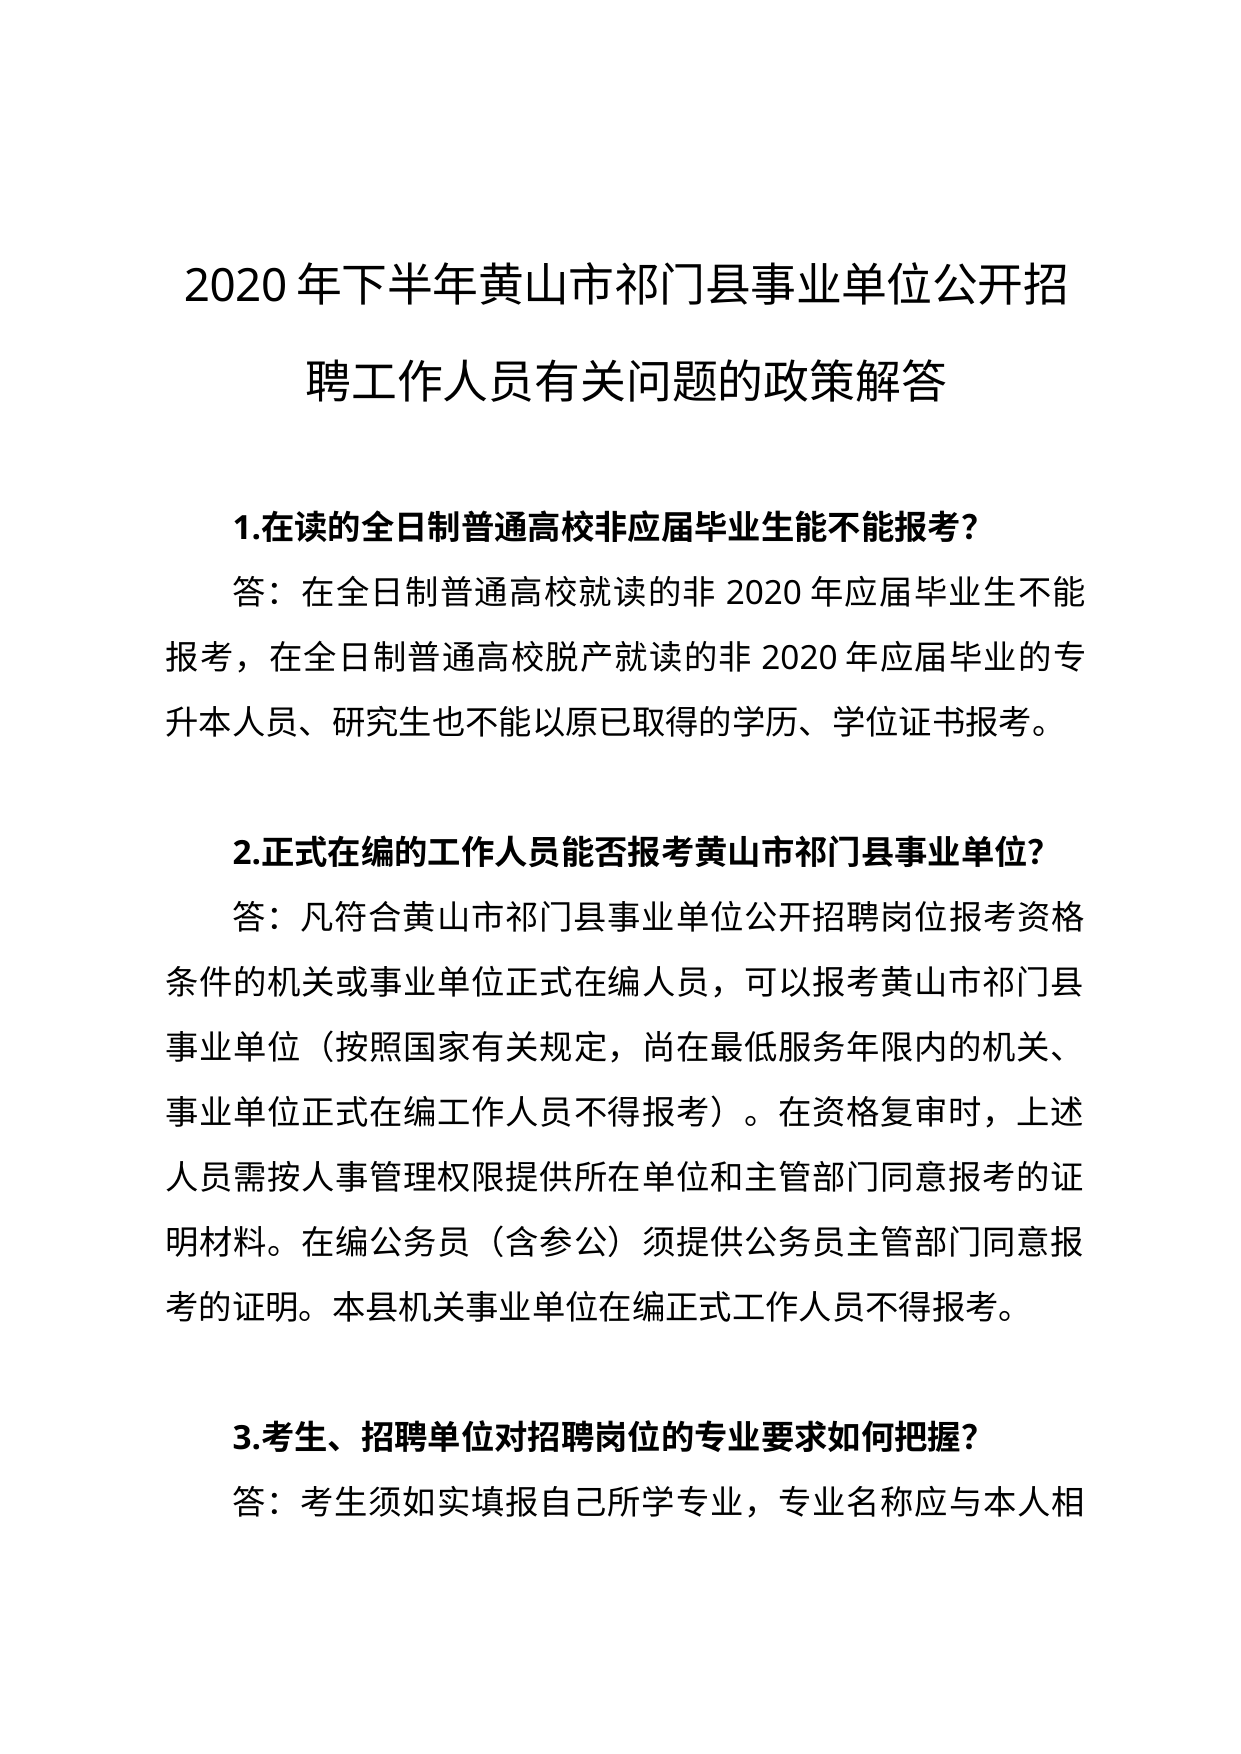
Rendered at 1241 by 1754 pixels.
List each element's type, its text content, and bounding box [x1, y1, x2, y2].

text 答：凡符合黄山市祁门县事业单位公开招聘岗位报考资格条件的机关或事业单位正式在编人员，可以报考黄山市祁门县事业单位（按照国家有关规定，尚在最低服务年限内的机关、事业单位正式在编工作人员不得报考）。在资格复审时，上述人员需按人事管理权限提供所在单位和主管部门同意报考的证明材料。在编公务员（含参公）须提供公务员主管部门同意报考的证明。本县机关事业单位在编正式工作人员不得报考。 [165, 883, 1087, 1338]
text 1.在读的全日制普通高校非应届毕业生能不能报考？ [165, 493, 1087, 558]
text 答：在全日制普通高校就读的非2020年应届毕业生不能报考，在全日制普通高校脱产就读的非2020年应届毕业的专升本人员、研究生也不能以原已取得的学历、学位证书报考。 [165, 558, 1087, 753]
text 3.考生、招聘单位对招聘岗位的专业要求如何把握？ [165, 1403, 1087, 1468]
text 2.正式在编的工作人员能否报考黄山市祁门县事业单位？ [165, 818, 1087, 883]
text 2020年下半年黄山市祁门县事业单位公开招聘工作人员有关问题的政策解答 [165, 233, 1087, 428]
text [165, 1468, 1087, 1533]
